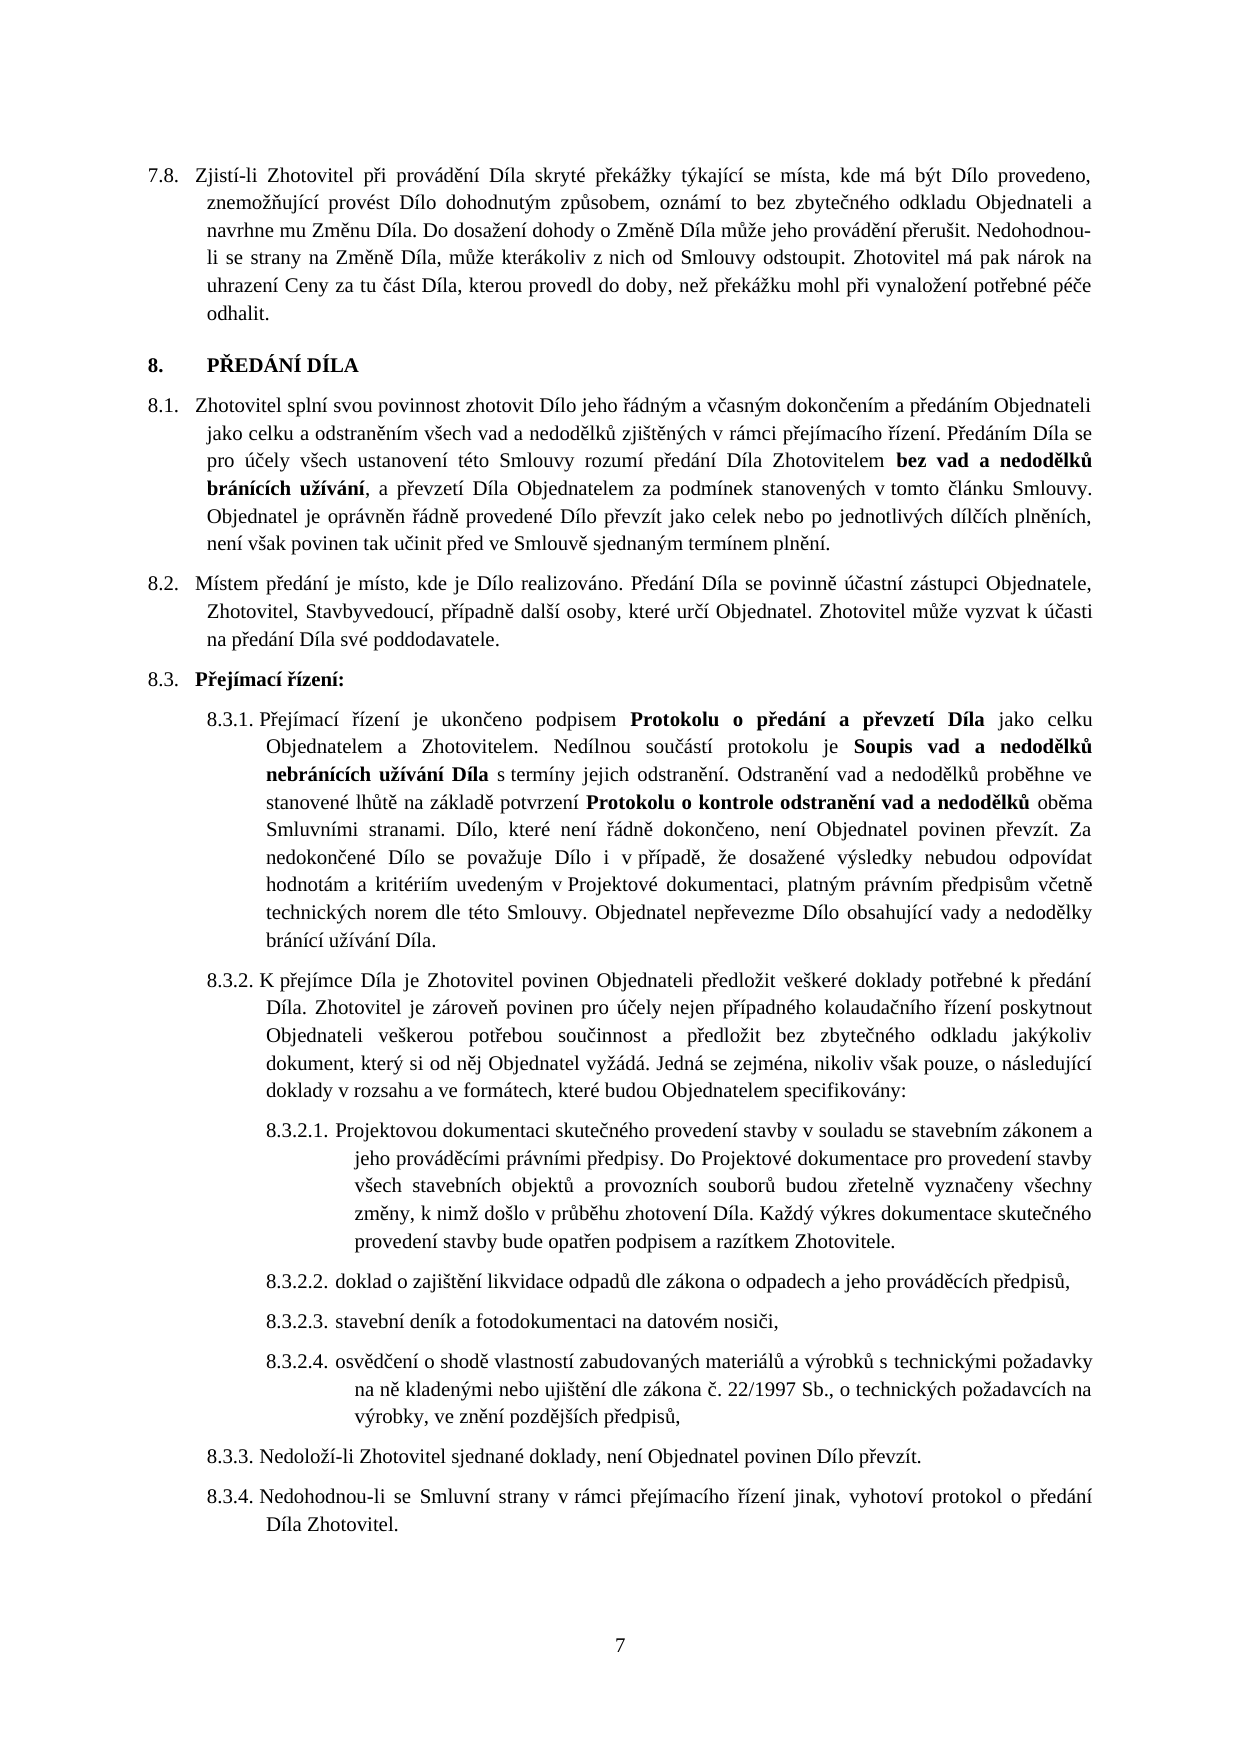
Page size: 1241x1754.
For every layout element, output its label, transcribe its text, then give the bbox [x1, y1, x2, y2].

list Místem předání je místo, kde je Dílo realizováno. Předání Díla se povinně účastní zástupci Objednatele, Zhotovitel, Stavbyvedoucí, případně další osoby, které určí Objednatel. Zhotovitel může vyzvat k účasti na předání Díla své poddodavatele. [148, 571, 1093, 651]
list K přejímce Díla je Zhotovitel povinen Objednateli předložit veškeré doklady potřebné k předání Díla. Zhotovitel je zároveň povinen pro účely nejen případného kolaudačního řízení poskytnout Objednateli veškerou potřebou součinnost a předložit bez zbytečného odkladu jakýkoliv dokument, který si od něj Objednatel vyžádá. Jedná se zejména, nikoliv však pouze, o následující doklady v rozsahu a ve formátech, které budou Objednatelem specifikovány: [207, 968, 1093, 1102]
list Přejímací řízení: [148, 667, 1093, 691]
list Nedoloží-li Zhotovitel sjednané doklady, není Objednatel povinen Dílo převzít. [207, 1444, 1093, 1468]
list Projektovou dokumentaci skutečného provedení stavby v souladu se stavebním zákonem a jeho prováděcími právními předpisy. Do Projektové dokumentace pro provedení stavby všech stavebních objektů a provozních souborů budou zřetelně vyznačeny všechny změny, k nimž došlo v průběhu zhotovení Díla. Každý výkres dokumentace skutečného provedení stavby bude opatřen podpisem a razítkem Zhotovitele. [266, 1118, 1093, 1253]
list osvědčení o shodě vlastností zabudovaných materiálů a výrobků s technickými požadavky na ně kladenými nebo ujištění dle zákona č. 22/1997 Sb., o technických požadavcích na výrobky, ve znění pozdějších předpisů, [266, 1349, 1093, 1428]
list doklad o zajištění likvidace odpadů dle zákona o odpadech a jeho prováděcích předpisů, [266, 1269, 1093, 1293]
list Zjistí-li Zhotovitel při provádění Díla skryté překážky týkající se místa, kde má být Dílo provedeno, znemožňující provést Dílo dohodnutým způsobem, oznámí to bez zbytečného odkladu Objednateli a navrhne mu Změnu Díla. Do dosažení dohody o Změně Díla může jeho provádění přerušit. Nedohodnou-li se strany na Změně Díla, může kterákoliv z nich od Smlouvy odstoupit. Zhotovitel má pak nárok na uhrazení Ceny za tu část Díla, kterou provedl do doby, než překážku mohl při vynaložení potřebné péče odhalit. [148, 162, 1093, 324]
list Zhotovitel splní svou povinnost zhotovit Dílo jeho řádným a včasným dokončením a předáním Objednateli jako celku a odstraněním všech vad a nedodělků zjištěných v rámci přejímacího řízení. Předáním Díla se pro účely všech ustanovení této Smlouvy rozumí předání Díla Zhotovitelem bez vad a nedodělků bránících užívání, a převzetí Díla Objednatelem za podmínek stanovených v tomto článku Smlouvy. Objednatel je oprávněn řádně provedené Dílo převzít jako celek nebo po jednotlivých dílčích plněních, není však povinen tak učinit před ve Smlouvě sjednaným termínem plnění. [148, 393, 1093, 555]
list Přejímací řízení je ukončeno podpisem Protokolu o předání a převzetí Díla jako celku Objednatelem a Zhotovitelem. Nedílnou součástí protokolu je Soupis vad a nedodělků nebránících užívání Díla s termíny jejich odstranění. Odstranění vad a nedodělků proběhne ve stanovené lhůtě na základě potvrzení Protokolu o kontrole odstranění vad a nedodělků oběma Smluvními stranami. Dílo, které není řádně dokončeno, není Objednatel povinen převzít. Za nedokončené Dílo se považuje Dílo i v případě, že dosažené výsledky nebudou odpovídat hodnotám a kritériím uvedeným v Projektové dokumentaci, platným právním předpisům včetně technických norem dle této Smlouvy. Objednatel nepřevezme Dílo obsahující vady a nedodělky bránící užívání Díla. [207, 707, 1093, 952]
list stavební deník a fotodokumentaci na datovém nosiči, [266, 1309, 1093, 1333]
list PŘEDÁNÍ DÍLA [148, 353, 1093, 377]
list Nedohodnou-li se Smluvní strany v rámci přejímacího řízení jinak, vyhotoví protokol o předání Díla Zhotovitel. [207, 1484, 1093, 1536]
